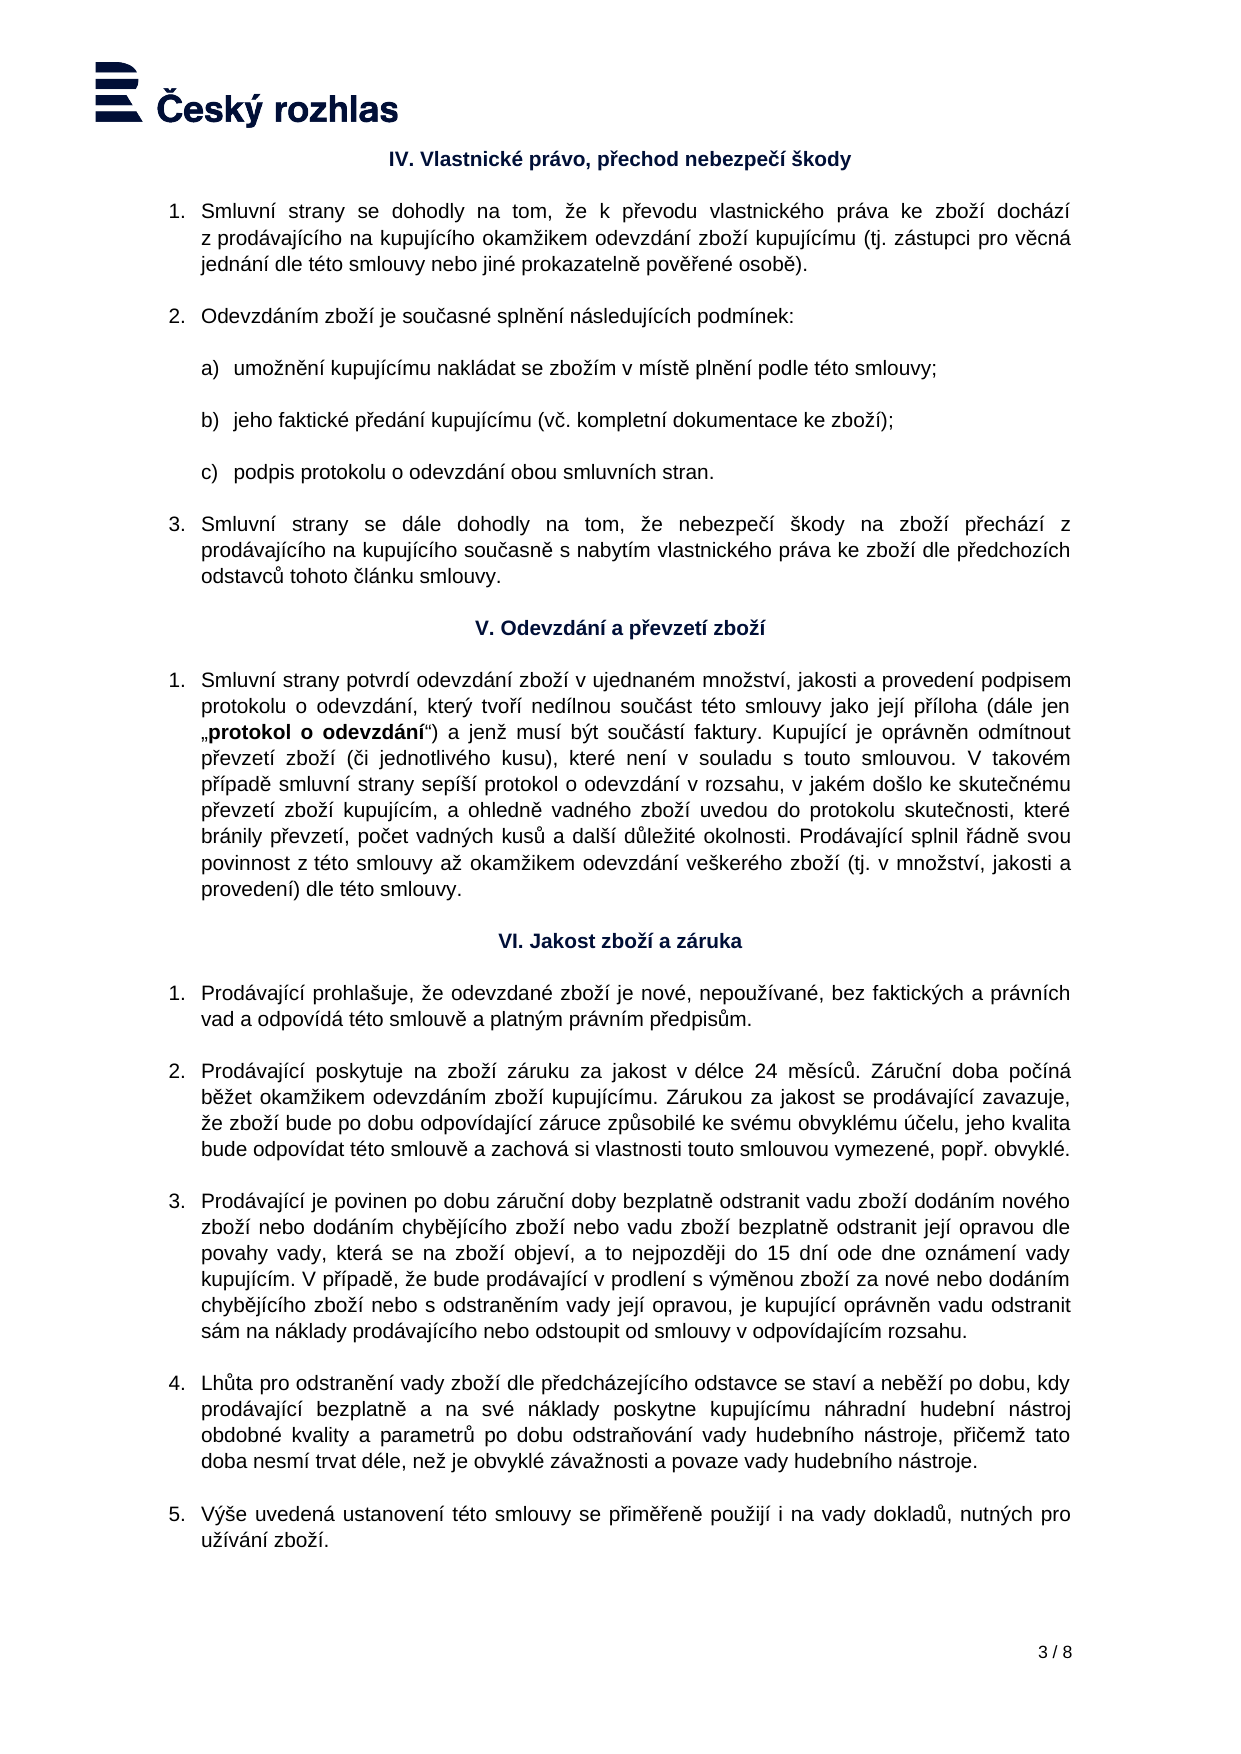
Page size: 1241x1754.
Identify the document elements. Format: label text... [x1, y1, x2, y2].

list Smluvní strany se dále dohodly na tom, že nebezpečí škody na zboží přechází z prodávajícího na kupujícího současně s nabytím vlastnického práva ke zboží dle předchozích odstavců tohoto článku smlouvy. [168, 511, 1072, 589]
list Prodávající prohlašuje, že odevzdané zboží je nové, nepoužívané, bez faktických a právních vad a odpovídá této smlouvě a platným právním předpisům. [168, 979, 1072, 1031]
list Prodávající je povinen po dobu záruční doby bezplatně odstranit vadu zboží dodáním nového zboží nebo dodáním chybějícího zboží nebo vadu zboží bezplatně odstranit její opravou dle povahy vady, která se na zboží objeví, a to nejpozději do 15 dní ode dne oznámení vady kupujícím. V případě, že bude prodávající v prodlení s výměnou zboží za nové nebo dodáním chybějícího zboží nebo s odstraněním vady její opravou, je kupující oprávněn vadu odstranit sám na náklady prodávajícího nebo odstoupit od smlouvy v odpovídajícím rozsahu. [168, 1188, 1072, 1344]
picture [95, 62, 398, 128]
list Prodávající poskytuje na zboží záruku za jakost v délce 24 měsíců. Záruční doba počíná běžet okamžikem odevzdáním zboží kupujícímu. Zárukou za jakost se prodávající zavazuje, že zboží bude po dobu odpovídající záruce způsobilé ke svému obvyklému účelu, jeho kvalita bude odpovídat této smlouvě a zachová si vlastnosti touto smlouvou vymezené, popř. obvyklé. [168, 1057, 1072, 1162]
list Výše uvedená ustanovení této smlouvy se přiměřeně použijí i na vady dokladů, nutných pro užívání zboží. [168, 1500, 1072, 1552]
list jeho faktické předání kupujícímu (vč. kompletní dokumentace ke zboží); [201, 406, 1072, 432]
list Lhůta pro odstranění vady zboží dle předcházejícího odstavce se staví a neběží po dobu, kdy prodávající bezplatně a na své náklady poskytne kupujícímu náhradní hudební nástroj obdobné kvality a parametrů po dobu odstraňování vady hudebního nástroje, přičemž tato doba nesmí trvat déle, než je obvyklé závažnosti a povaze vady hudebního nástroje. [168, 1370, 1072, 1474]
subtitle Odevzdání a převzetí zboží [168, 615, 1072, 641]
list podpis protokolu o odevzdání obou smluvních stran. [201, 458, 1072, 484]
list umožnění kupujícímu nakládat se zbožím v místě plnění podle této smlouvy; [201, 354, 1072, 380]
subtitle Jakost zboží a záruka [168, 927, 1072, 953]
list Smluvní strany se dohodly na tom, že k převodu vlastnického práva ke zboží dochází z prodávajícího na kupujícího okamžikem odevzdání zboží kupujícímu (tj. zástupci pro věcná jednání dle této smlouvy nebo jiné prokazatelně pověřené osobě). [168, 198, 1072, 276]
list Odevzdáním zboží je současné splnění následujících podmínek: [168, 302, 1072, 328]
list Smluvní strany potvrdí odevzdání zboží v ujednaném množství, jakosti a provedení podpisem protokolu o odevzdání, který tvoří nedílnou součást této smlouvy jako její příloha (dále jen „protokol o odevzdání“) a jenž musí být součástí faktury. Kupující je oprávněn odmítnout převzetí zboží (či jednotlivého kusu), které není v souladu s touto smlouvou. V takovém případě smluvní strany sepíší protokol o odevzdání v rozsahu, v jakém došlo ke skutečnému převzetí zboží kupujícím, a ohledně vadného zboží uvedou do protokolu skutečnosti, které bránily převzetí, počet vadných kusů a další důležité okolnosti. Prodávající splnil řádně svou povinnost z této smlouvy až okamžikem odevzdání veškerého zboží (tj. v množství, jakosti a provedení) dle této smlouvy. [168, 667, 1072, 901]
subtitle Vlastnické právo, přechod nebezpečí škody [168, 146, 1072, 172]
